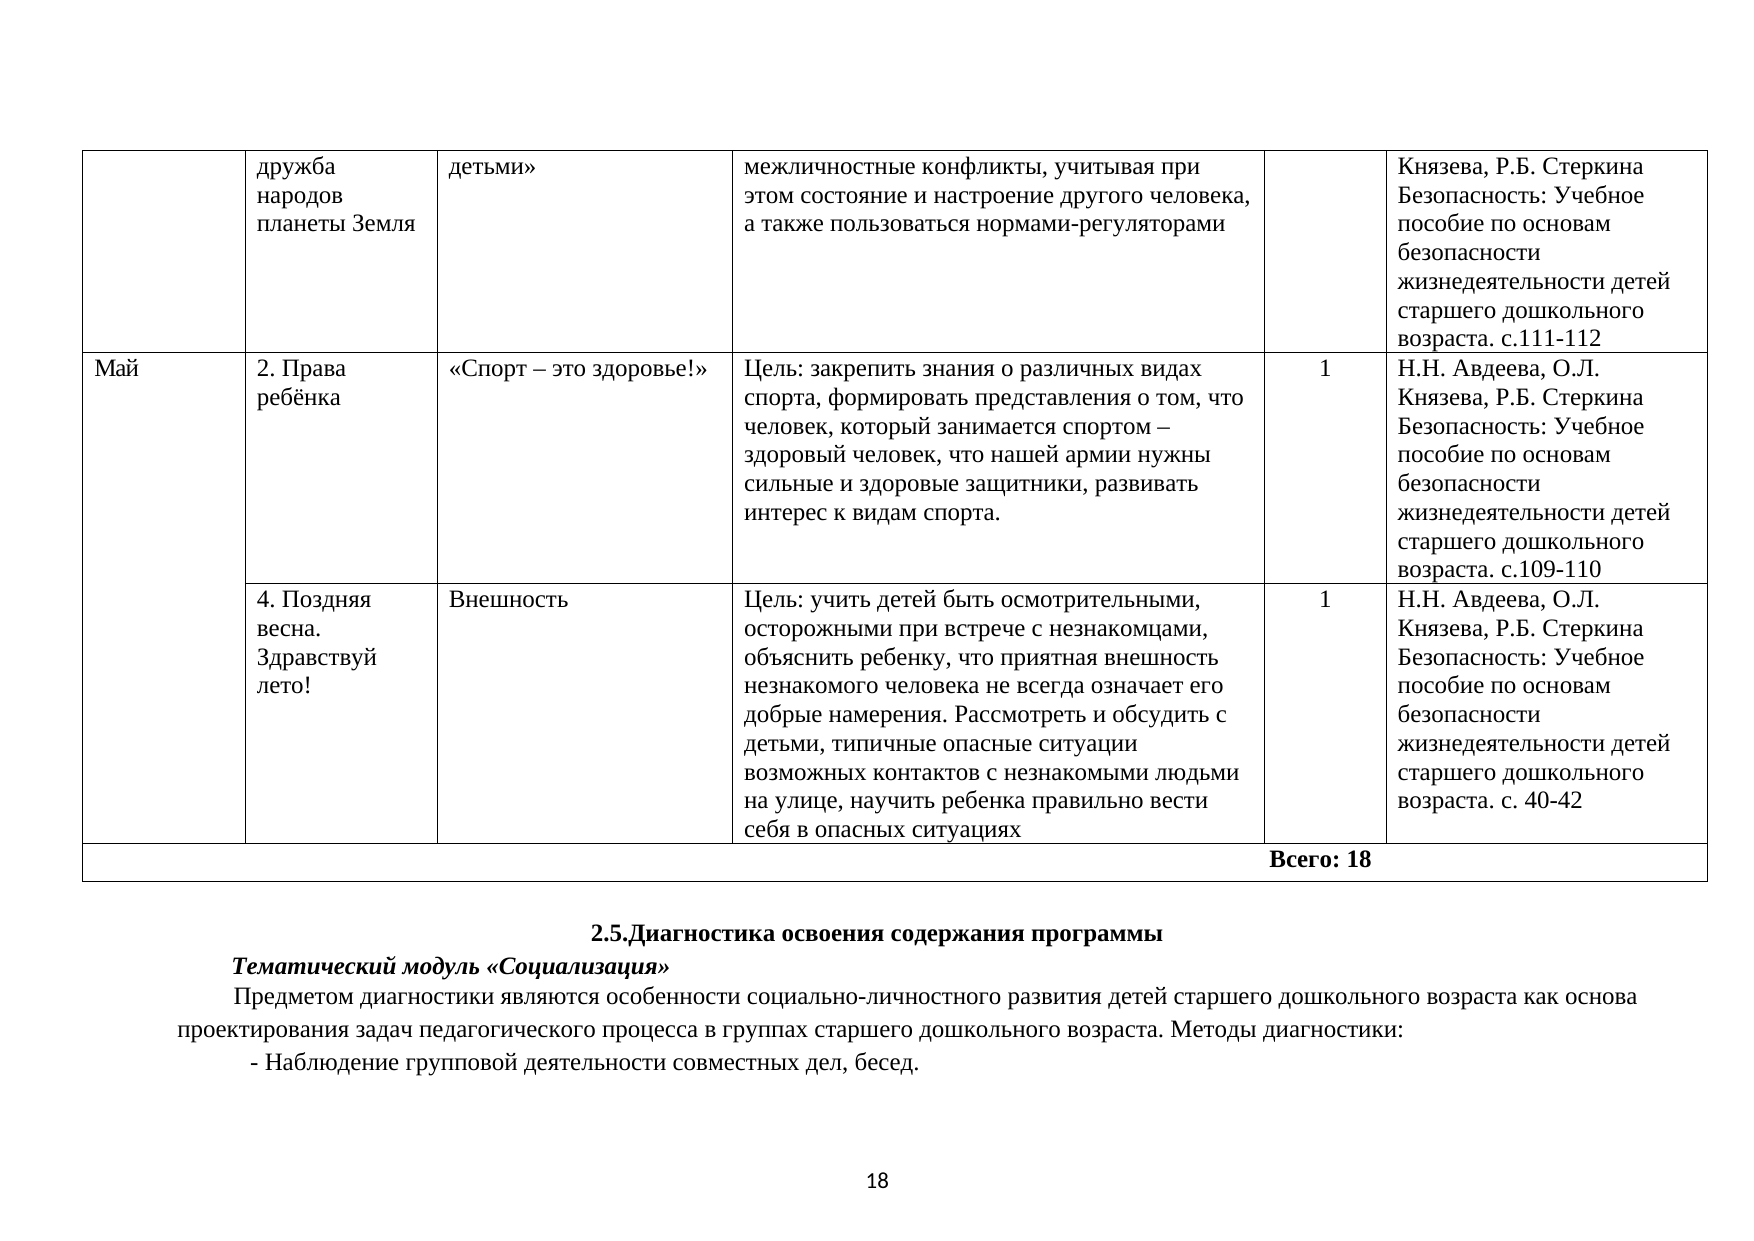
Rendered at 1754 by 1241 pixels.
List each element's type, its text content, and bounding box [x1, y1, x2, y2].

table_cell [1387, 151, 1707, 352]
table_cell 1 [1265, 584, 1386, 843]
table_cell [246, 151, 437, 352]
table_cell 1 [1265, 151, 1386, 352]
table_cell Внешность [438, 584, 732, 843]
table_cell Май [83, 353, 245, 843]
table_cell 4. Поздняя весна. Здравствуй лето! [246, 584, 437, 843]
table_cell Всего: 18 [83, 844, 1707, 881]
text Предметом диагностики являются особенности социально-личностного развития детей старшего дошкольного возраста как основа проектирования задач педагогического процесса в группах старшего дошкольного возраста. Методы диагностики: [177, 981, 1641, 1043]
text - Наблюдение групповой деятельности совместных дел, бесед. [112, 1047, 1608, 1076]
table_cell 2. Права ребёнка [246, 353, 437, 583]
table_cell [733, 151, 1264, 352]
text 2.5.Диагностика освоения содержания программы [112, 915, 1641, 948]
table_cell «Спорт – это здоровье!» [438, 353, 732, 583]
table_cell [438, 151, 732, 352]
table_cell 1 [1265, 353, 1386, 583]
text Тематический модуль «Социализация» [112, 948, 1641, 981]
table_cell Цель: учить детей быть осмотрительными, осторожными при встрече с незнакомцами, объяснить ребенку, что приятная внешность незнакомого человека не всегда означает его добрые намерения. Рассмотреть и обсудить с детьми, типичные опасные ситуации возможных контактов с незнакомыми людьми на улице, научить ребенка правильно вести себя в опасных ситуациях [733, 584, 1264, 843]
table_cell Н.Н. Авдеева, О.Л. Князева, Р.Б. Стеркина Безопасность: Учебное пособие по основам безопасности жизнедеятельности детей старшего дошкольного возраста. с. 40-42 [1387, 584, 1707, 843]
table_cell Н.Н. Авдеева, О.Л. Князева, Р.Б. Стеркина Безопасность: Учебное пособие по основам безопасности жизнедеятельности детей старшего дошкольного возраста. с.109-110 [1387, 353, 1707, 583]
table_cell Цель: закрепить знания о различных видах спорта, формировать представления о том, что человек, который занимается спортом – здоровый человек, что нашей армии нужны сильные и здоровые защитники, развивать интерес к видам спорта. [733, 353, 1264, 583]
